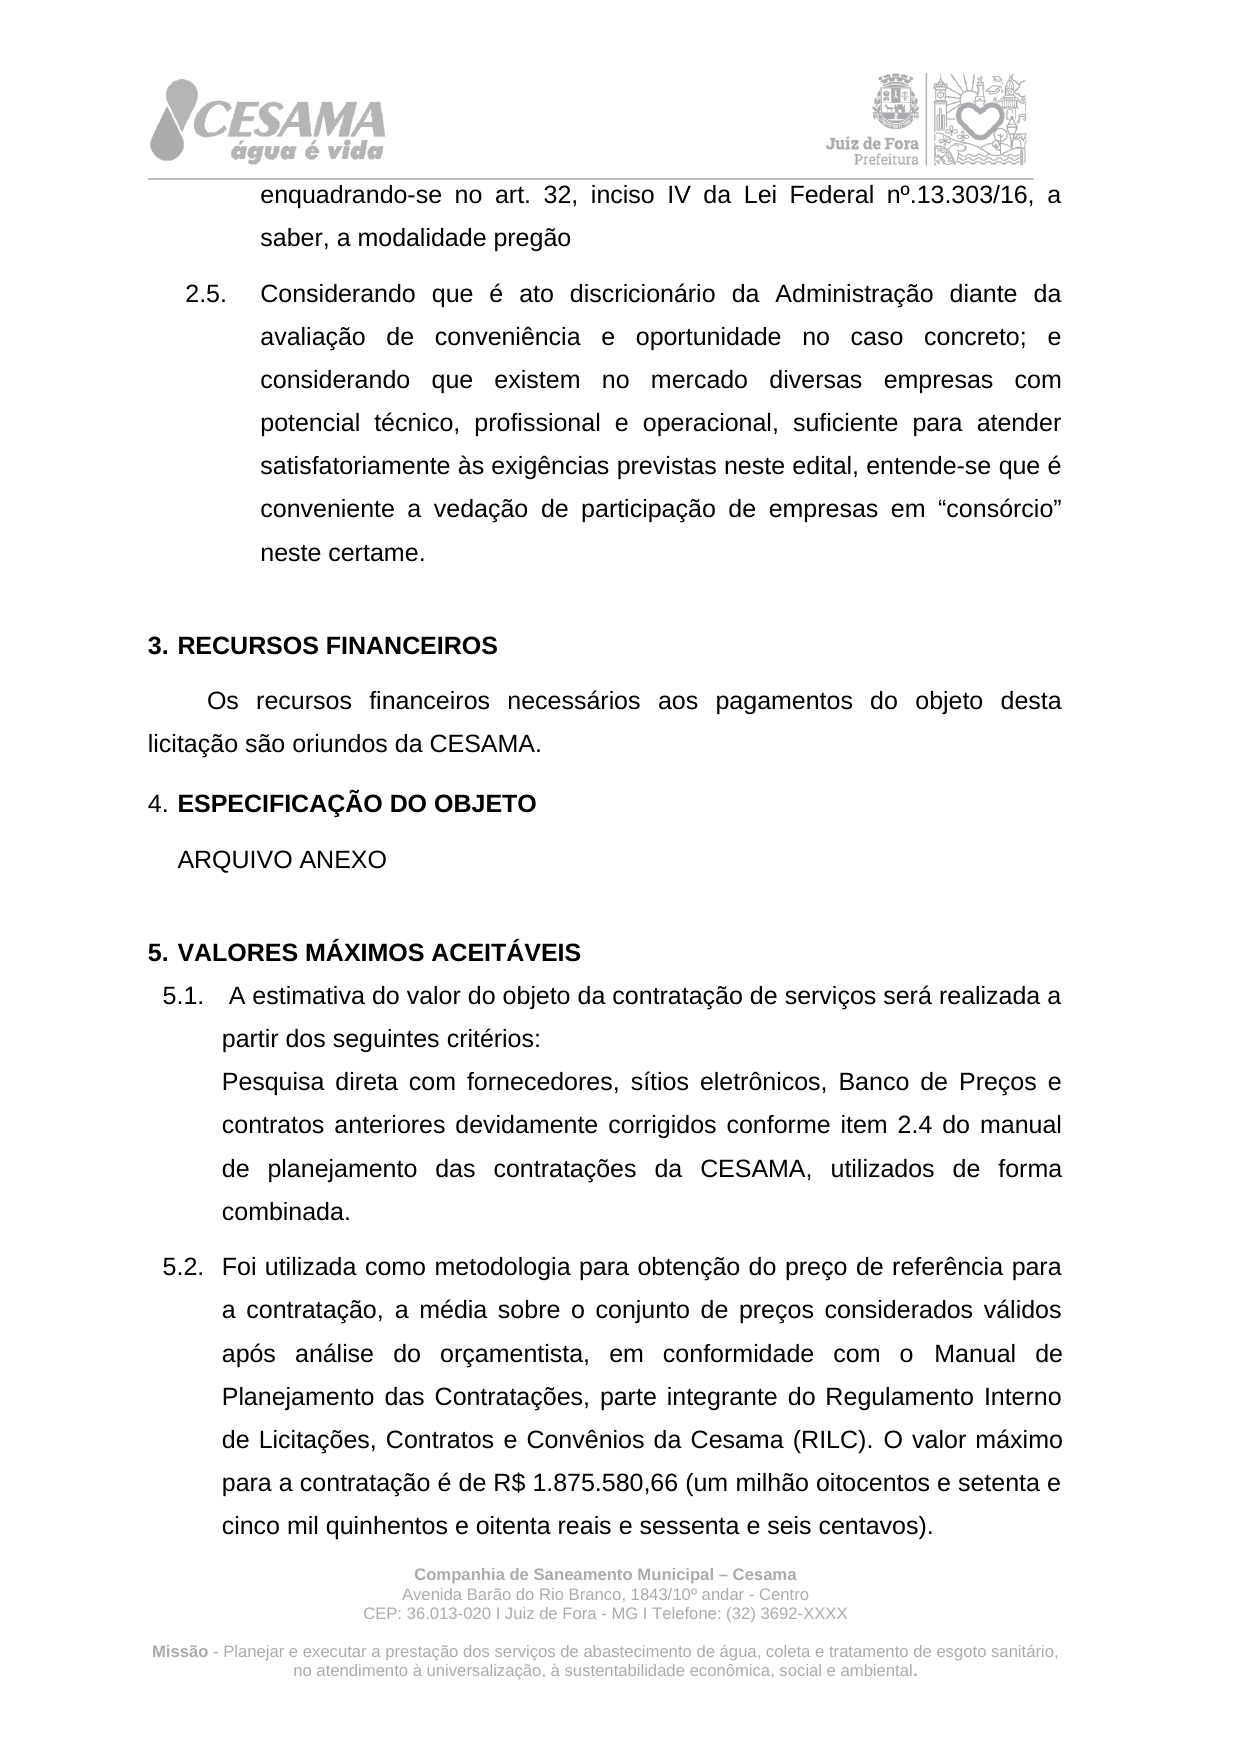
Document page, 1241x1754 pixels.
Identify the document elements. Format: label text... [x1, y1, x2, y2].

list Pesquisa direta com fornecedores, sítios eletrônicos, Banco de Preços e contratos anteriores devidamente corrigidos conforme item 2.4 do manual de planejamento das contratações da CESAMA, utilizados de forma combinada. [222, 1067, 1063, 1225]
text Os recursos financeiros necessários aos pagamentos do objeto desta licitação são oriundos da CESAMA. [148, 686, 1063, 758]
picture [147, 73, 1034, 180]
list RECURSOS FINANCEIROS [148, 631, 1063, 659]
list A estimativa do valor do objeto da contratação de serviços será realizada a partir dos seguintes critérios: [162, 981, 1063, 1053]
list Considerando que é ato discricionário da Administração diante da avaliação de conveniência e oportunidade no caso concreto; e considerando que existem no mercado diversas empresas com potencial técnico, profissional e operacional, suficiente para atender satisfatoriamente às exigências previstas neste edital, entende-se que é conveniente a vedação de participação de empresas em “consórcio” neste certame. [185, 279, 1063, 566]
text ARQUIVO ANEXO [177, 845, 1063, 873]
list Foi utilizada como metodologia para obtenção do preço de referência para a contratação, a média sobre o conjunto de preços considerados válidos após análise do orçamentista, em conformidade com o Manual de Planejamento das Contratações, parte integrante do Regulamento Interno de Licitações, Contratos e Convênios da Cesama (RILC). O valor máximo para a contratação é de R$ 1.875.580,66 (um milhão oitocentos e setenta e cinco mil quinhentos e oitenta reais e sessenta e seis centavos). [162, 1252, 1063, 1540]
list VALORES MÁXIMOS ACEITÁVEIS [148, 938, 1063, 967]
list ESPECIFICAÇÃO DO OBJETO [148, 789, 1063, 818]
